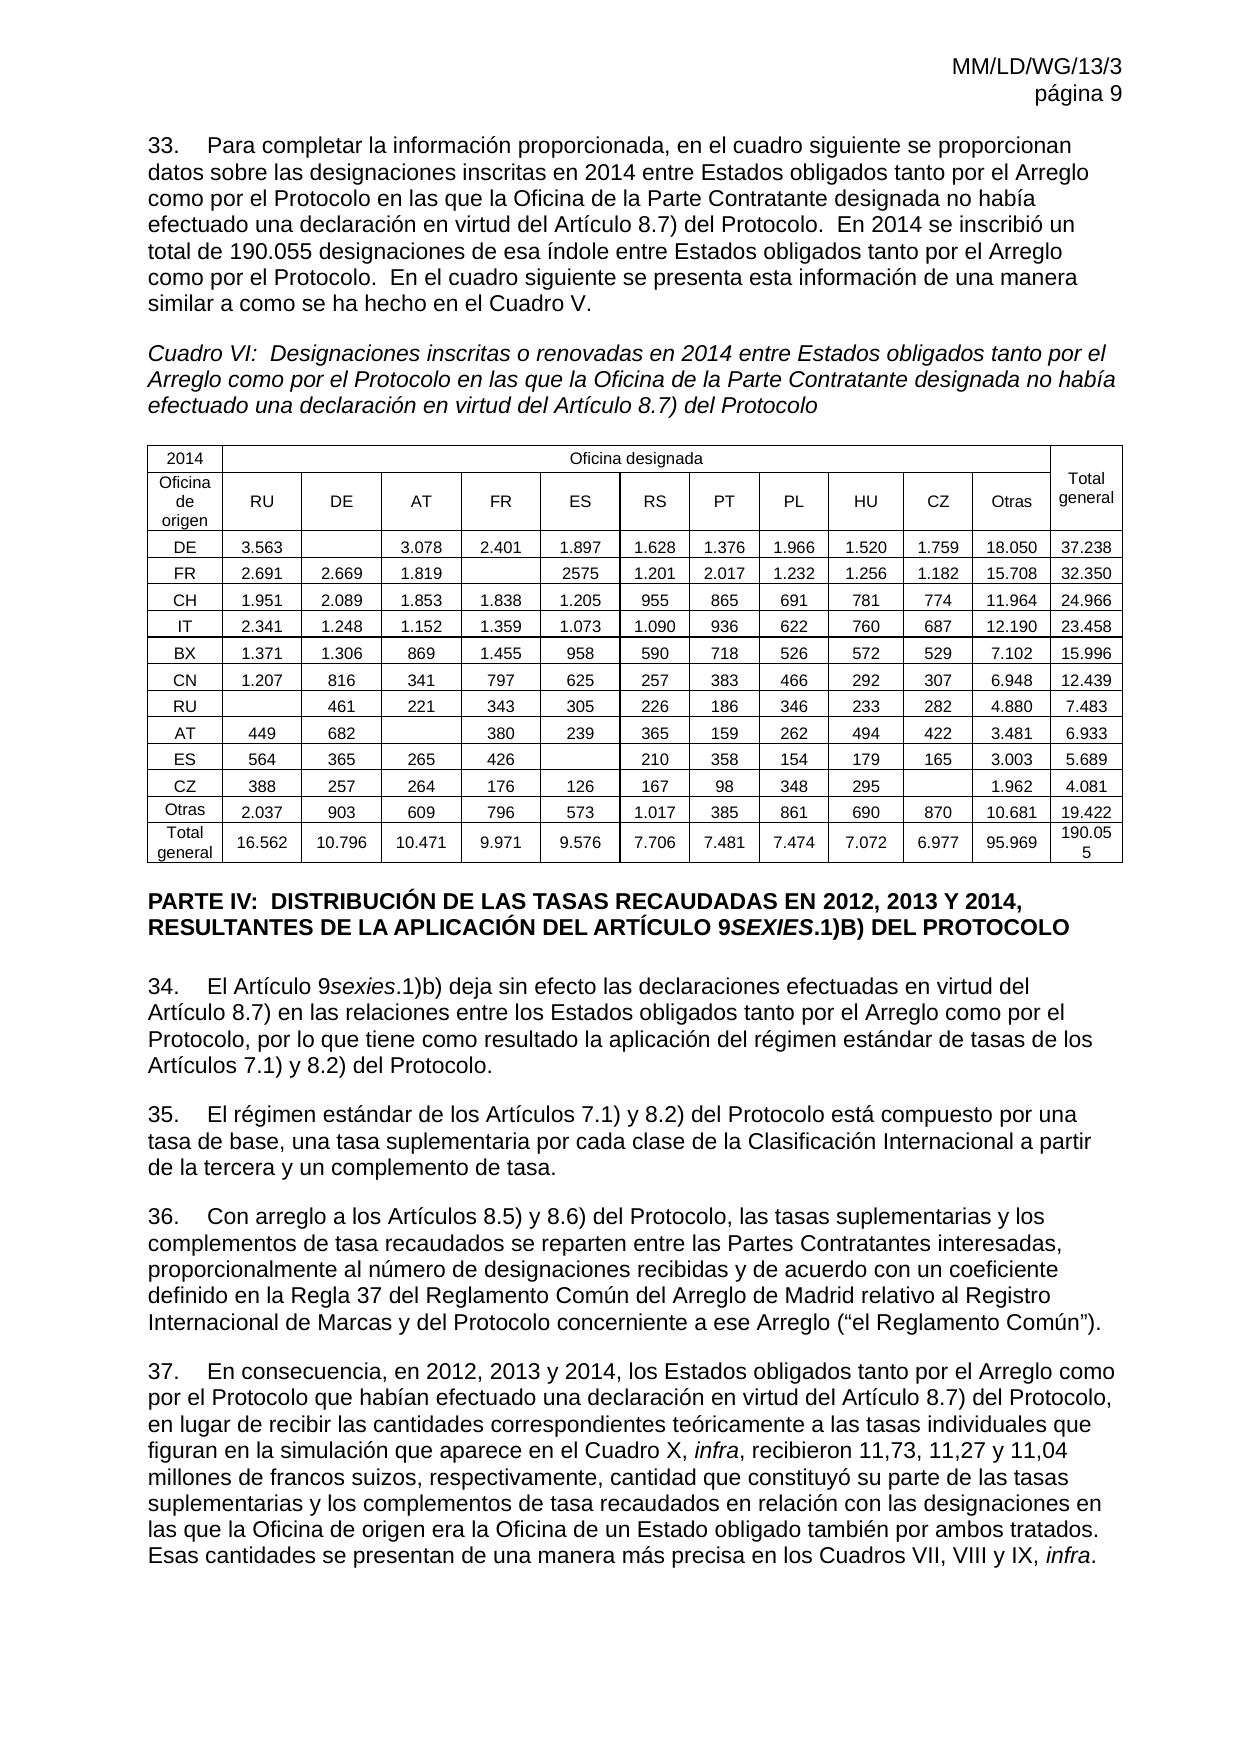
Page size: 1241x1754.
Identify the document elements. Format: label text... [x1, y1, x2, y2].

table_cell 167 [621, 770, 689, 796]
table_cell 1.897 [541, 531, 619, 557]
table_cell 365 [302, 744, 381, 769]
table_cell 687 [904, 611, 972, 636]
table_cell 186 [690, 691, 759, 716]
table_cell 682 [302, 717, 381, 743]
table_cell 6.948 [973, 664, 1050, 689]
table_cell 1.376 [690, 531, 759, 557]
table_cell 343 [462, 691, 540, 716]
table_header 2014 [148, 446, 222, 472]
table_cell 10.681 [973, 797, 1050, 822]
table_cell 19.422 [1051, 797, 1122, 822]
table_header Oficina designada [223, 446, 1050, 472]
table_cell 449 [223, 717, 301, 743]
table_cell FR [148, 558, 222, 583]
table_cell 1.520 [829, 531, 903, 557]
table_cell RU [148, 691, 222, 716]
table_cell 426 [462, 744, 540, 769]
table_cell 159 [690, 717, 759, 743]
table_cell CN [148, 664, 222, 689]
table_cell 1.182 [904, 558, 972, 583]
table_cell AT [382, 473, 461, 530]
table_cell 1.090 [621, 611, 689, 636]
table_cell 1.853 [382, 584, 461, 610]
table_cell 24.966 [1051, 584, 1122, 610]
table_cell 226 [621, 691, 689, 716]
text Cuadro VI: Designaciones inscritas o renovadas en 2014 entre Estados obligados tanto por el Arreglo como por el Protocolo en las que la Oficina de la Parte Contratante designada no había efectuado una declaración en virtud del Artículo 8.7) del Protocolo [148, 339, 1122, 419]
table_cell 190.055 [1051, 823, 1122, 862]
table_cell 2575 [541, 558, 619, 583]
table_cell 573 [541, 797, 619, 822]
table_cell FR [462, 473, 540, 530]
table_cell 12.190 [973, 611, 1050, 636]
table_cell 1.371 [223, 638, 301, 663]
table_cell RU [223, 473, 301, 530]
table_cell 861 [760, 797, 828, 822]
table_cell DE [302, 473, 381, 530]
table_cell DE [148, 531, 222, 557]
table_cell 869 [382, 638, 461, 663]
table_cell 774 [904, 584, 972, 610]
table_cell 257 [302, 770, 381, 796]
table_cell 1.962 [973, 770, 1050, 796]
table_cell 1.207 [223, 664, 301, 689]
table_cell 1.966 [760, 531, 828, 557]
table_cell CZ [904, 473, 972, 530]
table_cell 870 [904, 797, 972, 822]
table_cell 179 [829, 744, 903, 769]
table_cell 4.081 [1051, 770, 1122, 796]
table_cell 233 [829, 691, 903, 716]
table_cell 7.483 [1051, 691, 1122, 716]
table_cell 2.037 [223, 797, 301, 822]
table_cell 1.759 [904, 531, 972, 557]
table_cell 572 [829, 638, 903, 663]
table_cell [541, 744, 619, 769]
table_cell CZ [148, 770, 222, 796]
table_cell 797 [462, 664, 540, 689]
table_cell HU [829, 473, 903, 530]
table_cell 6.933 [1051, 717, 1122, 743]
table_cell 564 [223, 744, 301, 769]
table_cell ES [148, 744, 222, 769]
text Con arreglo a los Artículos 8.5) y 8.6) del Protocolo, las tasas suplementarias y los complementos de tasa recaudados se reparten entre las Partes Contratantes interesadas, proporcionalmente al número de designaciones recibidas y de acuerdo con un coeficiente definido en la Regla 37 del Reglamento Común del Arreglo de Madrid relativo al Registro Internacional de Marcas y del Protocolo concerniente a ese Arreglo (“el Reglamento Común”). [148, 1203, 1122, 1335]
table_cell AT [148, 717, 222, 743]
table_cell [904, 770, 972, 796]
table_cell 1.201 [621, 558, 689, 583]
table_cell 15.708 [973, 558, 1050, 583]
subtitle PARTE IV: DISTRIBUCIÓN DE LAS TASAS RECAUDADAS EN 2012, 2013 Y 2014, RESULTANTES DE LA APLICACIÓN DEL ARTÍCULO 9SEXIES.1)B) DEL PROTOCOLO [148, 888, 1122, 940]
table_cell 32.350 [1051, 558, 1122, 583]
table_cell 305 [541, 691, 619, 716]
table_cell 3.563 [223, 531, 301, 557]
table_cell 126 [541, 770, 619, 796]
table_header Total general [1051, 446, 1122, 530]
table_cell 165 [904, 744, 972, 769]
table_cell 936 [690, 611, 759, 636]
table_cell 358 [690, 744, 759, 769]
table_cell 622 [760, 611, 828, 636]
table_cell 2.401 [462, 531, 540, 557]
table_cell 95.969 [973, 823, 1050, 862]
table_cell ES [541, 473, 619, 530]
table_cell 1.256 [829, 558, 903, 583]
table_cell 7.072 [829, 823, 903, 862]
table_cell 346 [760, 691, 828, 716]
table_cell 865 [690, 584, 759, 610]
table_cell 9.576 [541, 823, 619, 862]
table_cell IT [148, 611, 222, 636]
table_cell 529 [904, 638, 972, 663]
table_cell 292 [829, 664, 903, 689]
table_cell 2.669 [302, 558, 381, 583]
table_cell 7.102 [973, 638, 1050, 663]
text Para completar la información proporcionada, en el cuadro siguiente se proporcionan datos sobre las designaciones inscritas en 2014 entre Estados obligados tanto por el Arreglo como por el Protocolo en las que la Oficina de la Parte Contratante designada no había efectuado una declaración en virtud del Artículo 8.7) del Protocolo. En 2014 se inscribió un total de 190.055 designaciones de esa índole entre Estados obligados tanto por el Arreglo como por el Protocolo. En el cuadro siguiente se presenta esta información de una manera similar a como se ha hecho en el Cuadro V. [148, 132, 1122, 317]
table_cell 1.205 [541, 584, 619, 610]
table_cell 307 [904, 664, 972, 689]
table_cell 23.458 [1051, 611, 1122, 636]
table_cell 262 [760, 717, 828, 743]
table_cell 239 [541, 717, 619, 743]
table_cell Otras [973, 473, 1050, 530]
table_cell 781 [829, 584, 903, 610]
table_cell 7.481 [690, 823, 759, 862]
table_cell 590 [621, 638, 689, 663]
table_cell 210 [621, 744, 689, 769]
table_cell 12.439 [1051, 664, 1122, 689]
table_cell 365 [621, 717, 689, 743]
table_cell 16.562 [223, 823, 301, 862]
table_cell 1.248 [302, 611, 381, 636]
table_cell 955 [621, 584, 689, 610]
table_cell 1.152 [382, 611, 461, 636]
table_cell 609 [382, 797, 461, 822]
text El régimen estándar de los Artículos 7.1) y 8.2) del Protocolo está compuesto por una tasa de base, una tasa suplementaria por cada clase de la Clasificación Internacional a partir de la tercera y un complemento de tasa. [148, 1101, 1122, 1180]
table_cell 4.880 [973, 691, 1050, 716]
table_cell BX [148, 638, 222, 663]
table_cell 388 [223, 770, 301, 796]
table_cell 422 [904, 717, 972, 743]
table_cell 380 [462, 717, 540, 743]
table_cell 7.474 [760, 823, 828, 862]
table_cell 154 [760, 744, 828, 769]
table_cell 816 [302, 664, 381, 689]
table_cell 18.050 [973, 531, 1050, 557]
table_cell 257 [621, 664, 689, 689]
table_cell 1.455 [462, 638, 540, 663]
table_cell 15.996 [1051, 638, 1122, 663]
table_cell 37.238 [1051, 531, 1122, 557]
table_cell 1.017 [621, 797, 689, 822]
table_cell 2.089 [302, 584, 381, 610]
table_cell 3.078 [382, 531, 461, 557]
table_cell 625 [541, 664, 619, 689]
table_cell 691 [760, 584, 828, 610]
table_cell Total general [148, 823, 222, 862]
table_cell 176 [462, 770, 540, 796]
table_cell 1.073 [541, 611, 619, 636]
table_cell 7.706 [621, 823, 689, 862]
table_cell 348 [760, 770, 828, 796]
table_cell 903 [302, 797, 381, 822]
table_cell 1.306 [302, 638, 381, 663]
table_cell RS [621, 473, 689, 530]
table_cell 1.232 [760, 558, 828, 583]
table_cell 718 [690, 638, 759, 663]
table_cell 526 [760, 638, 828, 663]
text El Artículo 9sexies.1)b) deja sin efecto las declaraciones efectuadas en virtud del Artículo 8.7) en las relaciones entre los Estados obligados tanto por el Arreglo como por el Protocolo, por lo que tiene como resultado la aplicación del régimen estándar de tasas de los Artículos 7.1) y 8.2) del Protocolo. [148, 973, 1122, 1078]
table_cell 282 [904, 691, 972, 716]
table_cell 295 [829, 770, 903, 796]
table_cell 760 [829, 611, 903, 636]
table_cell 10.471 [382, 823, 461, 862]
table_cell 1.951 [223, 584, 301, 610]
table_cell 1.819 [382, 558, 461, 583]
table_cell 958 [541, 638, 619, 663]
table_cell 1.359 [462, 611, 540, 636]
table_cell 385 [690, 797, 759, 822]
table_cell CH [148, 584, 222, 610]
table_cell PT [690, 473, 759, 530]
table_cell 383 [690, 664, 759, 689]
table_cell 3.481 [973, 717, 1050, 743]
table_cell 3.003 [973, 744, 1050, 769]
table_cell 5.689 [1051, 744, 1122, 769]
table_cell Otras [148, 797, 222, 822]
table_cell 2.691 [223, 558, 301, 583]
table_cell 1.628 [621, 531, 689, 557]
table_cell 221 [382, 691, 461, 716]
table_cell 6.977 [904, 823, 972, 862]
text En consecuencia, en 2012, 2013 y 2014, los Estados obligados tanto por el Arreglo como por el Protocolo que habían efectuado una declaración en virtud del Artículo 8.7) del Protocolo, en lugar de recibir las cantidades correspondientes teóricamente a las tasas individuales que figuran en la simulación que aparece en el Cuadro X, infra, recibieron 11,73, 11,27 y 11,04 millones de francos suizos, respectivamente, cantidad que constituyó su parte de las tasas suplementarias y los complementos de tasa recaudados en relación con las designaciones en las que la Oficina de origen era la Oficina de un Estado obligado también por ambos tratados. Esas cantidades se presentan de una manera más precisa en los Cuadros VII, VIII y IX, infra. [148, 1358, 1122, 1569]
table_cell 494 [829, 717, 903, 743]
table_cell 341 [382, 664, 461, 689]
table_cell [382, 717, 461, 743]
table_cell PL [760, 473, 828, 530]
table_cell 461 [302, 691, 381, 716]
table_cell 9.971 [462, 823, 540, 862]
table_cell 466 [760, 664, 828, 689]
table_cell 2.341 [223, 611, 301, 636]
table_cell [223, 691, 301, 716]
table_cell 796 [462, 797, 540, 822]
table_cell 690 [829, 797, 903, 822]
table_cell 264 [382, 770, 461, 796]
table_cell 11.964 [973, 584, 1050, 610]
table_cell 10.796 [302, 823, 381, 862]
table_cell 265 [382, 744, 461, 769]
table_cell 1.838 [462, 584, 540, 610]
table_cell 2.017 [690, 558, 759, 583]
table_cell [462, 558, 540, 583]
table_cell [302, 531, 381, 557]
table_cell Oficina de origen [148, 473, 222, 530]
table_cell 98 [690, 770, 759, 796]
